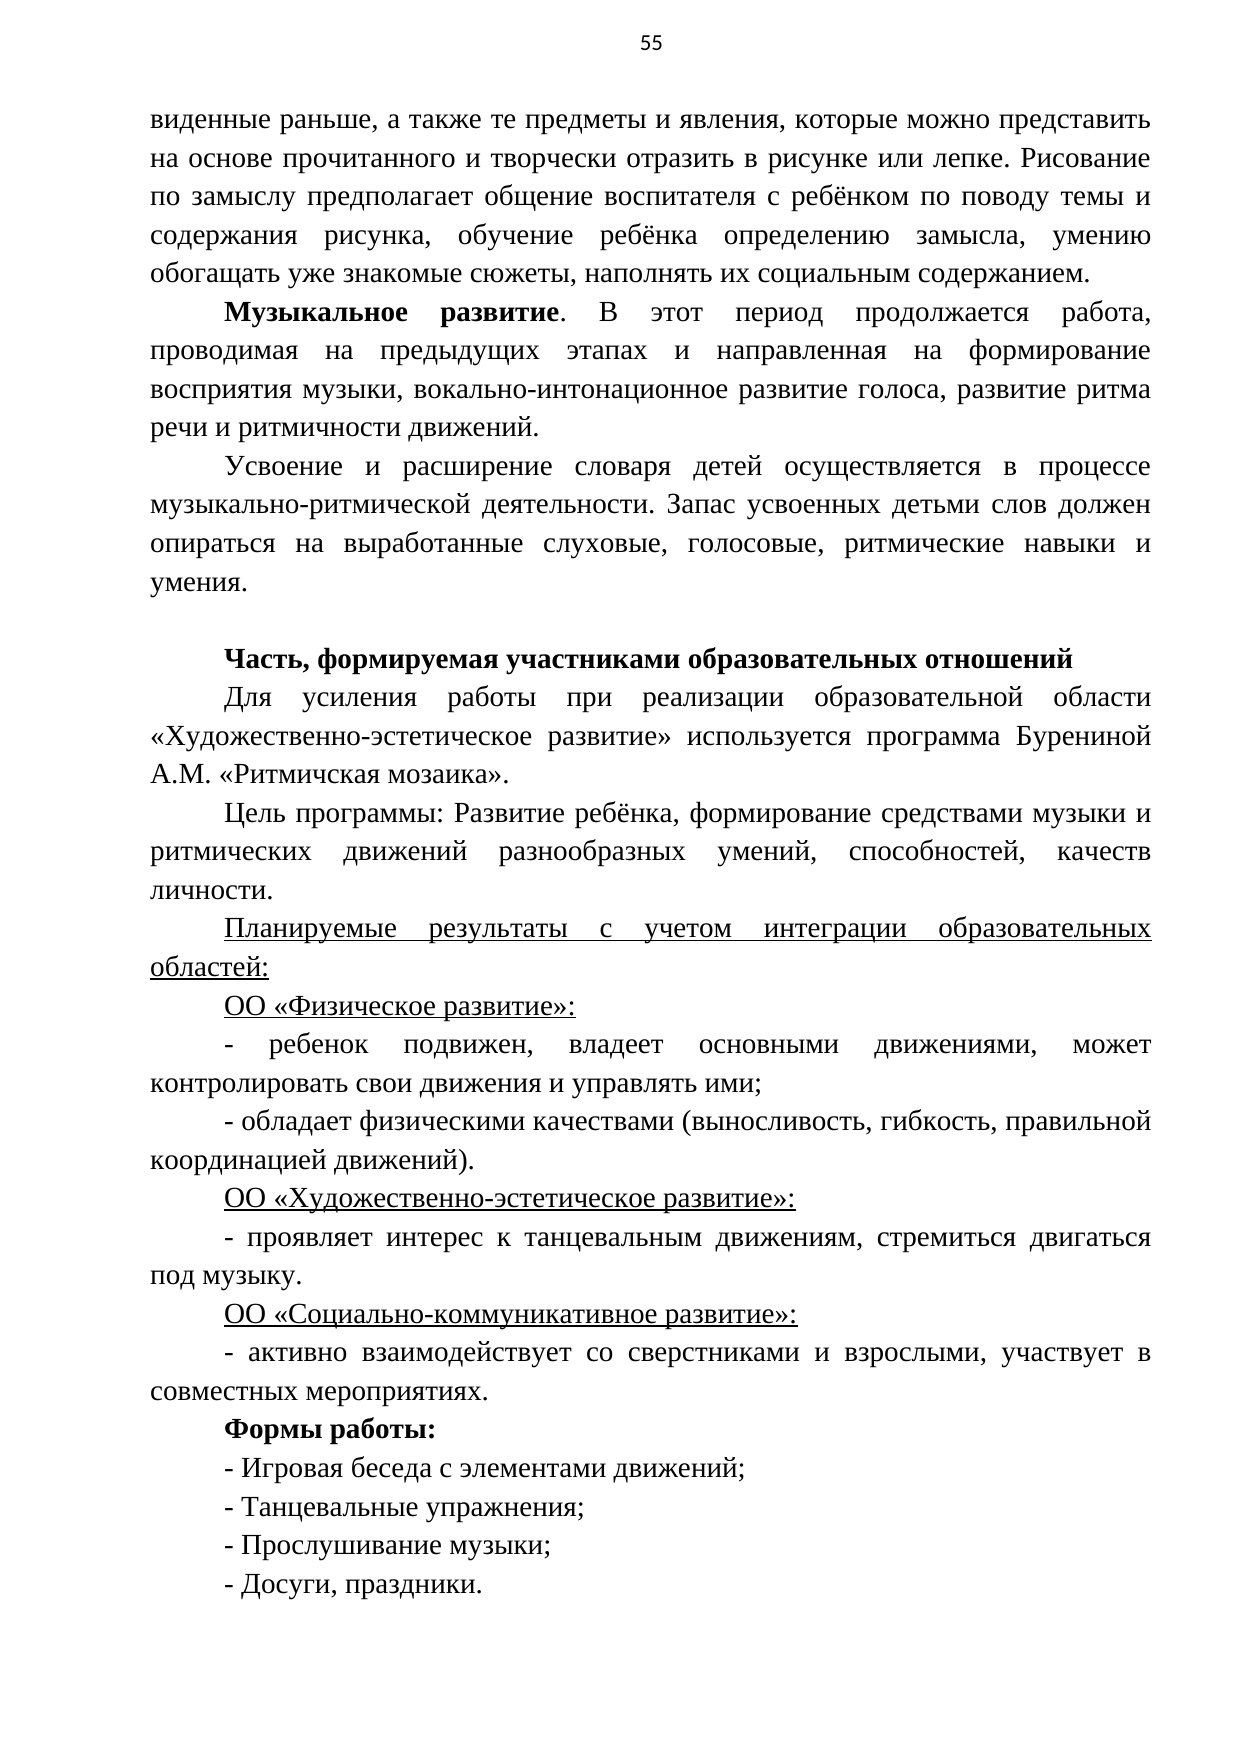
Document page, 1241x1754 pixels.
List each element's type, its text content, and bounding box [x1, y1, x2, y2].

text - активно взаимодействует со сверстниками и взрослыми, участвует в совместных мероприятиях. [150, 1334, 1152, 1407]
text - Прослушивание музыки; [150, 1527, 1152, 1561]
text Для усиления работы при реализации образовательной области «Художественно-эстетическое развитие» используется программа Бурениной А.М. «Ритмичская мозаика». [150, 679, 1152, 790]
text Планируемые результаты с учетом интеграции образовательных областей: [150, 911, 1152, 983]
text - ребенок подвижен, владеет основными движениями, может контролировать свои движения и управлять ими; [150, 1026, 1152, 1098]
text Усвоение и расширение словаря детей осуществляется в процессе музыкально-ритмической деятельности. Запас усвоенных детьми слов должен опираться на выработанные слуховые, голосовые, ритмические навыки и умения. [150, 448, 1152, 597]
text - Танцевальные упражнения; [150, 1489, 1152, 1522]
text ОО «Художественно-эстетическое развитие»: [150, 1180, 1152, 1214]
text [150, 101, 1152, 289]
text Формы работы: [150, 1412, 1152, 1445]
text Цель программы: Развитие ребёнка, формирование средствами музыки и ритмических движений разнообразных умений, способностей, качеств личности. [150, 795, 1152, 906]
text ОО «Социально-коммуникативное развитие»: [150, 1296, 1152, 1329]
text Музыкальное развитие. В этот период продолжается работа, проводимая на предыдущих этапах и направленная на формирование восприятия музыки, вокально-интонационное развитие голоса, развитие ритма речи и ритмичности движений. [150, 294, 1152, 443]
text ОО «Физическое развитие»: [150, 988, 1152, 1021]
text Часть, формируемая участниками образовательных отношений [150, 641, 1152, 674]
text - Досуги, праздники. [150, 1566, 1152, 1599]
text - обладает физическими качествами (выносливость, гибкость, правильной координацией движений). [150, 1103, 1152, 1175]
text - проявляет интерес к танцевальным движениям, стремиться двигаться под музыку. [150, 1219, 1152, 1291]
text - Игровая беседа с элементами движений; [150, 1450, 1152, 1484]
